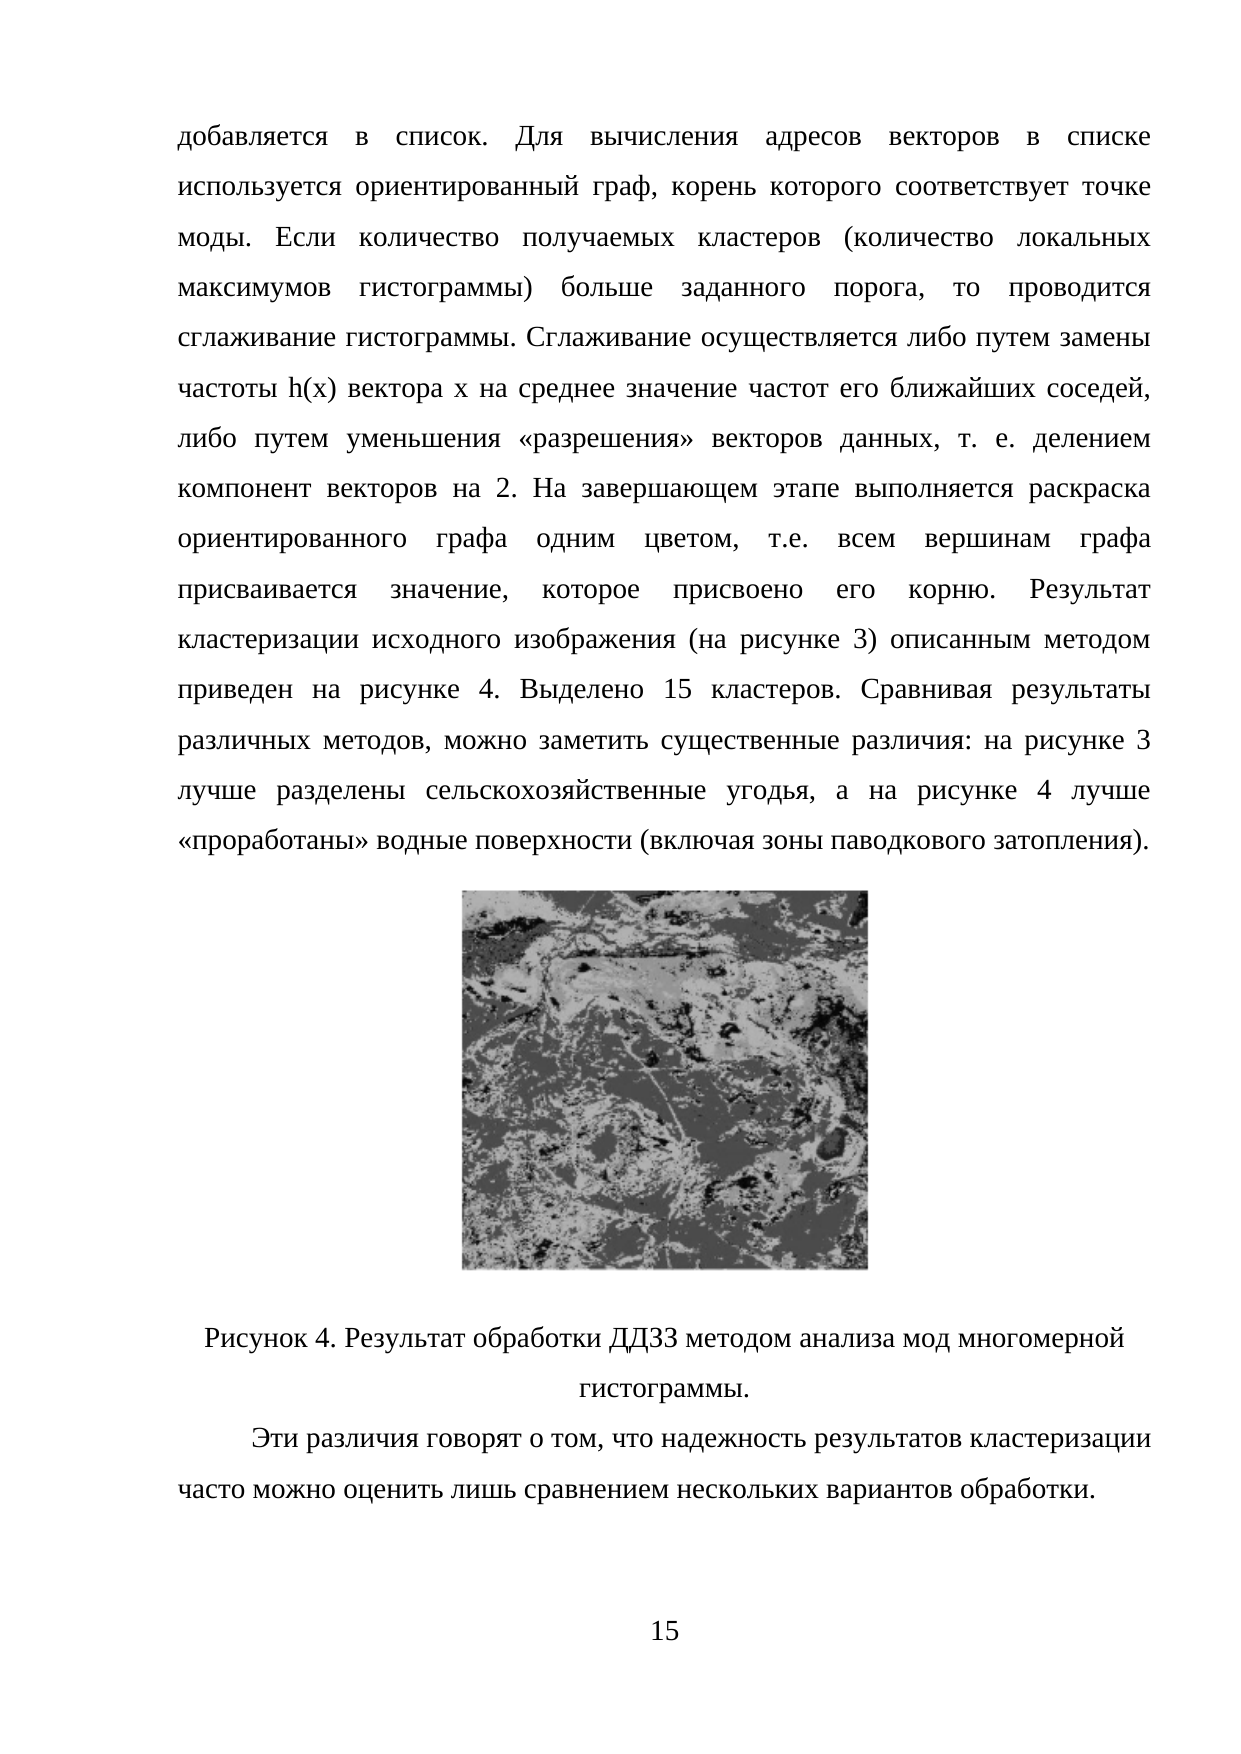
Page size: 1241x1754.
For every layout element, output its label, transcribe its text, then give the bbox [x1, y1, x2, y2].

picture [442, 872, 887, 1283]
text Эти различия говорят о том, что надежность результатов кластеризации часто можно оценить лишь сравнением нескольких вариантов обработки. [177, 1420, 1152, 1504]
text Рисунок 4. Результат обработки ДДЗЗ методом анализа мод многомерной гистограммы. [177, 1320, 1152, 1404]
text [177, 118, 1152, 856]
